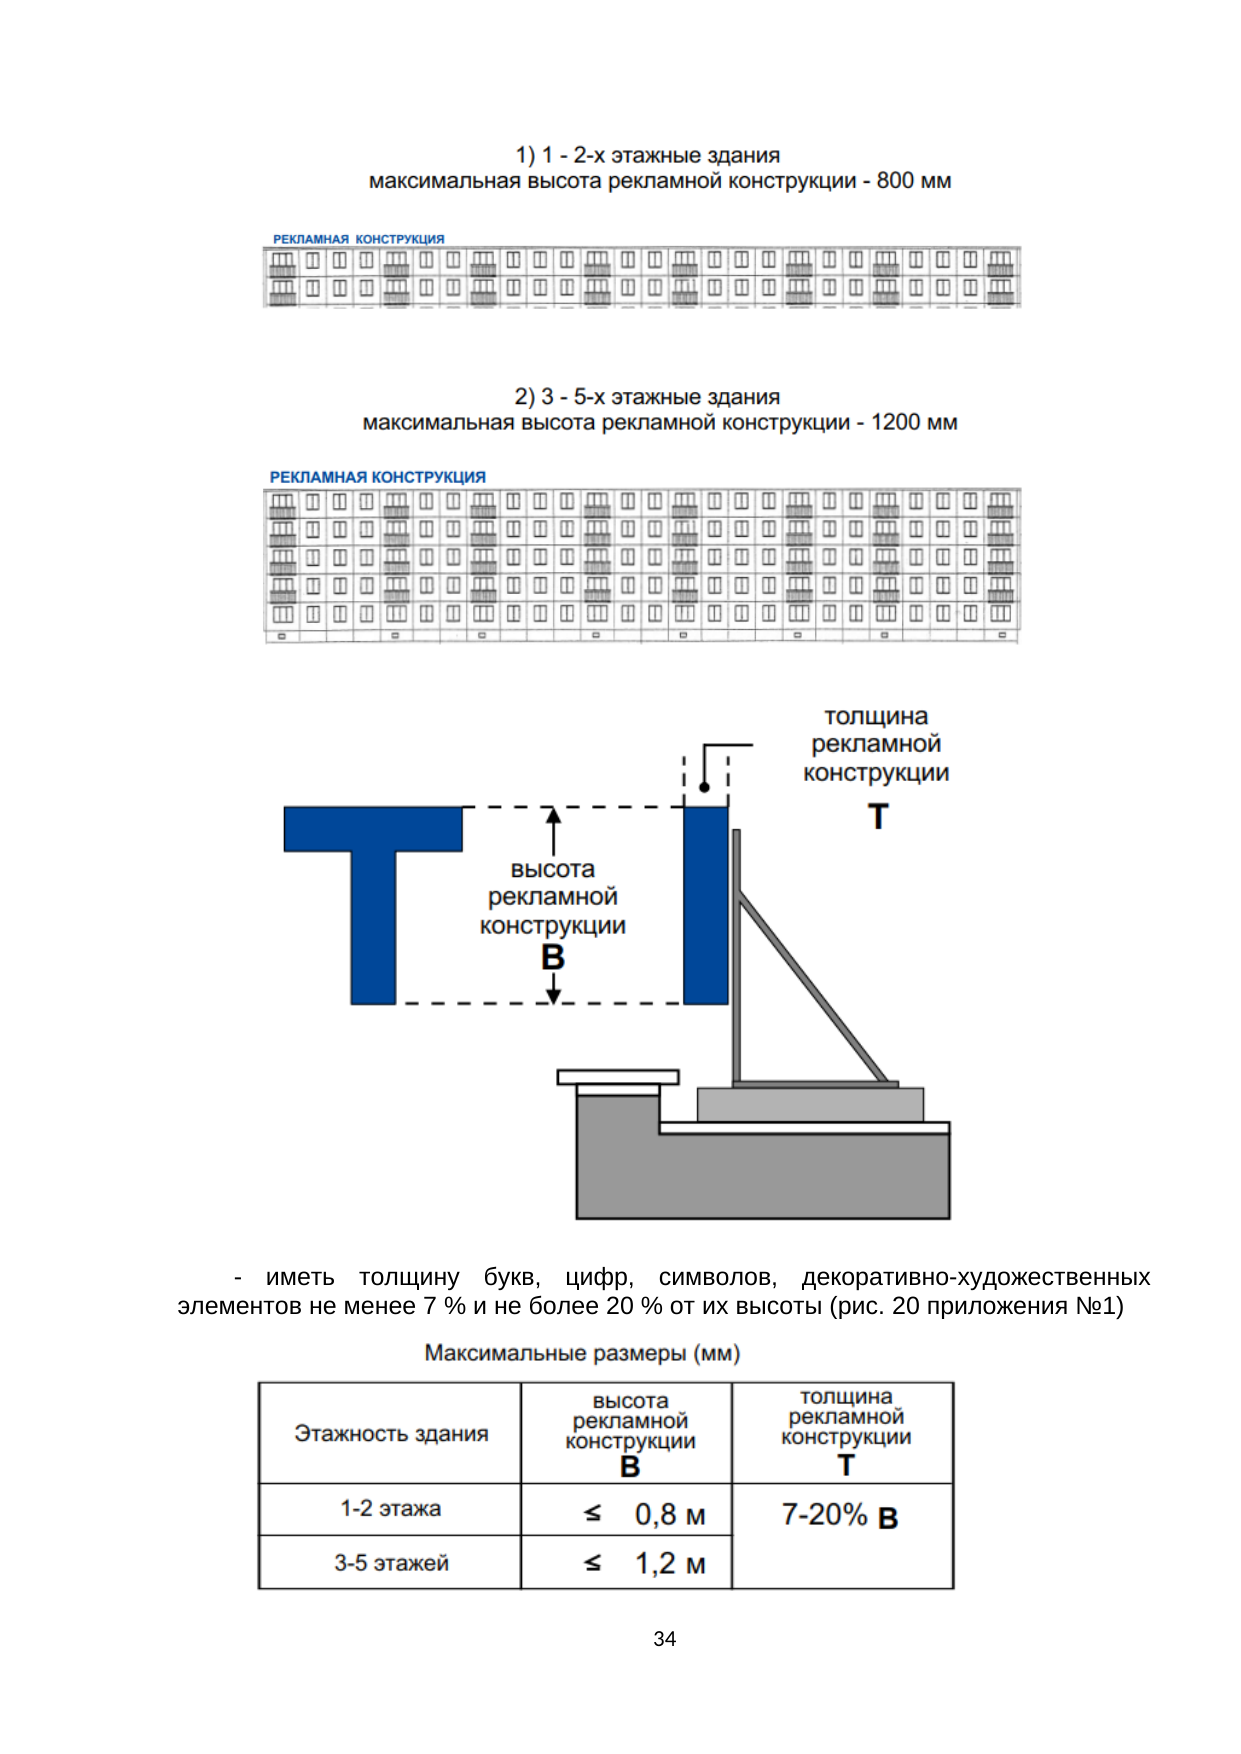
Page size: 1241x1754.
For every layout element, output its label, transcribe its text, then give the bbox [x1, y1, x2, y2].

picture [233, 1319, 981, 1614]
text - иметь толщину букв, цифр, символов, декоративно-художественных элементов не менее 7 % и не более 20 % от их высоты (рис. 20 приложения №1) [177, 1262, 1152, 1320]
picture [233, 118, 1081, 1263]
